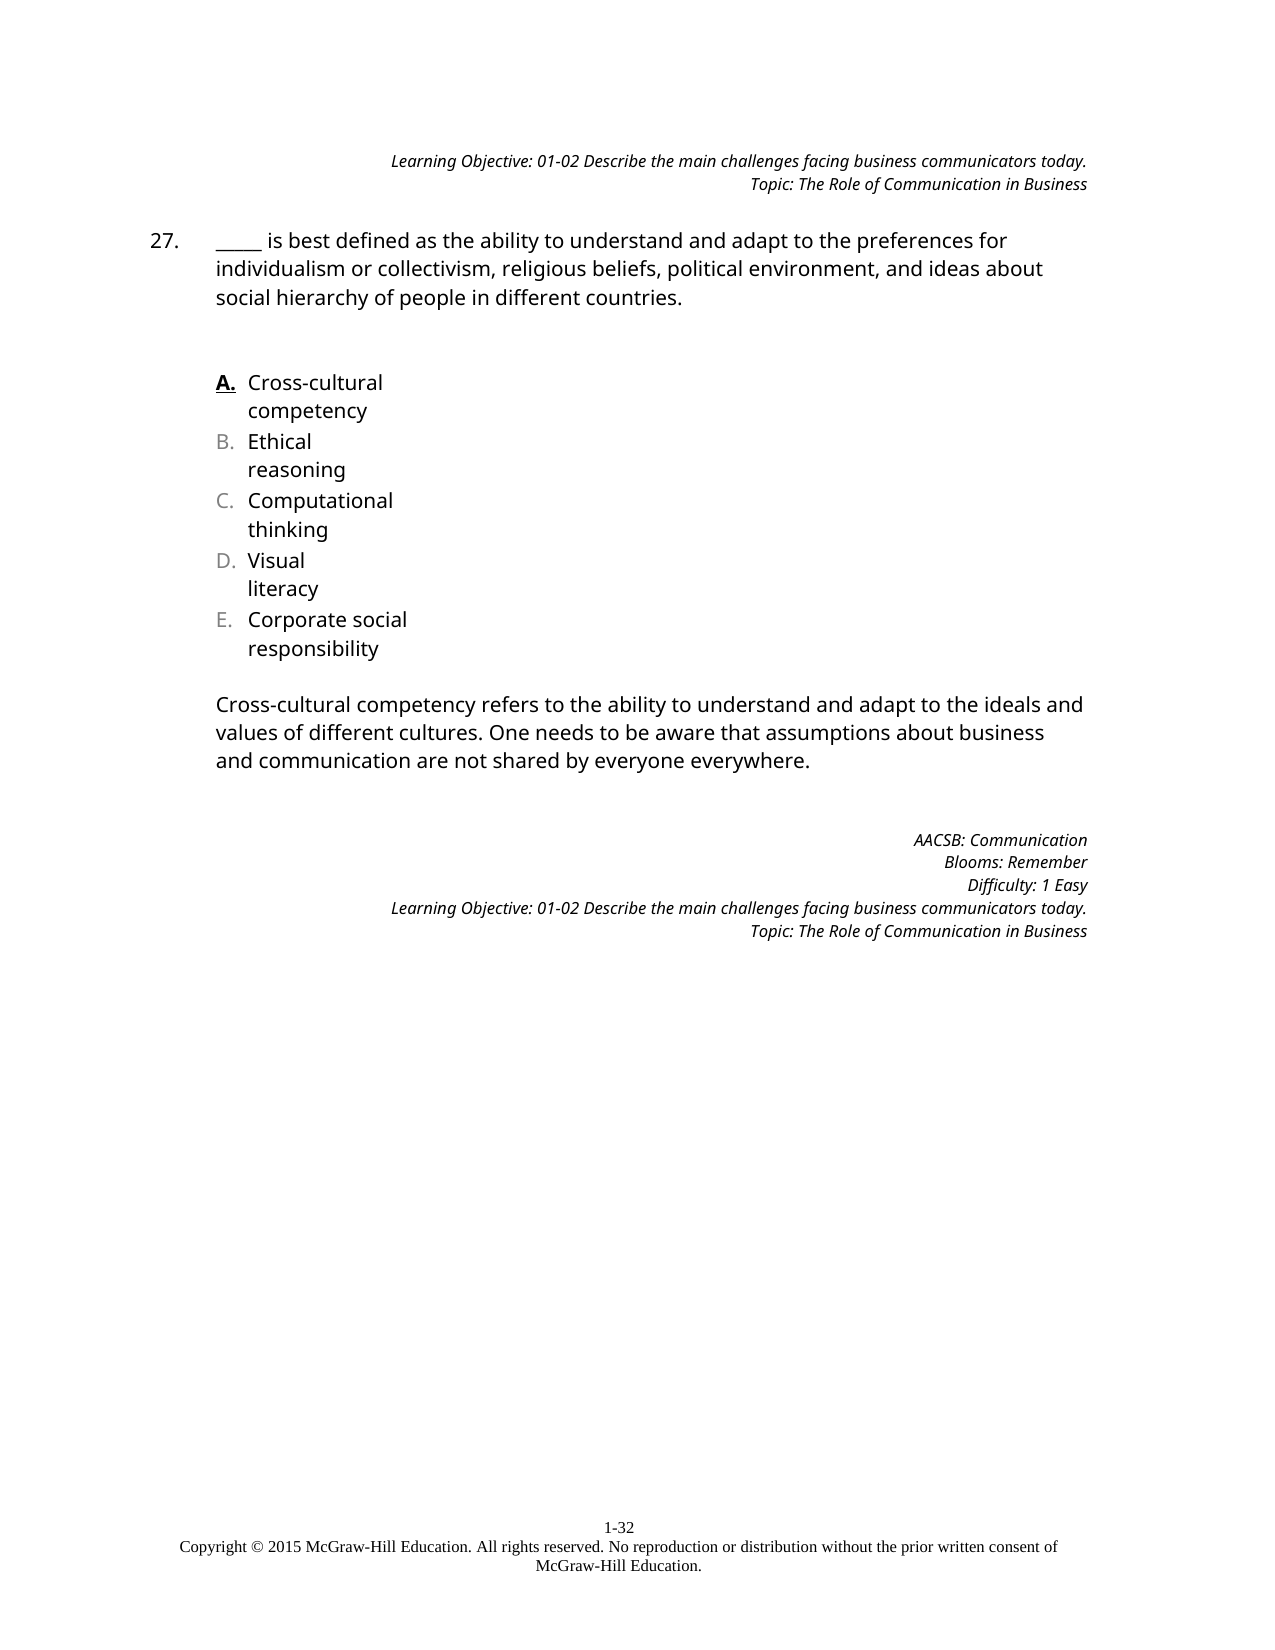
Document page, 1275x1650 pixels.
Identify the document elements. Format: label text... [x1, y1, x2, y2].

table_header 27. [150, 226, 216, 803]
table_header _____ is best defined as the ability to understand and adapt to the preferences for individualism or collectivism, religious beliefs, political environment, and ideas about social hierarchy of people in different countries. Cross-cultural competency refers to the ability to understand and adapt to the ideals and values of different cultures. One needs to be aware that assumptions about business and communication are not shared by everyone everywhere. [216, 226, 1087, 803]
